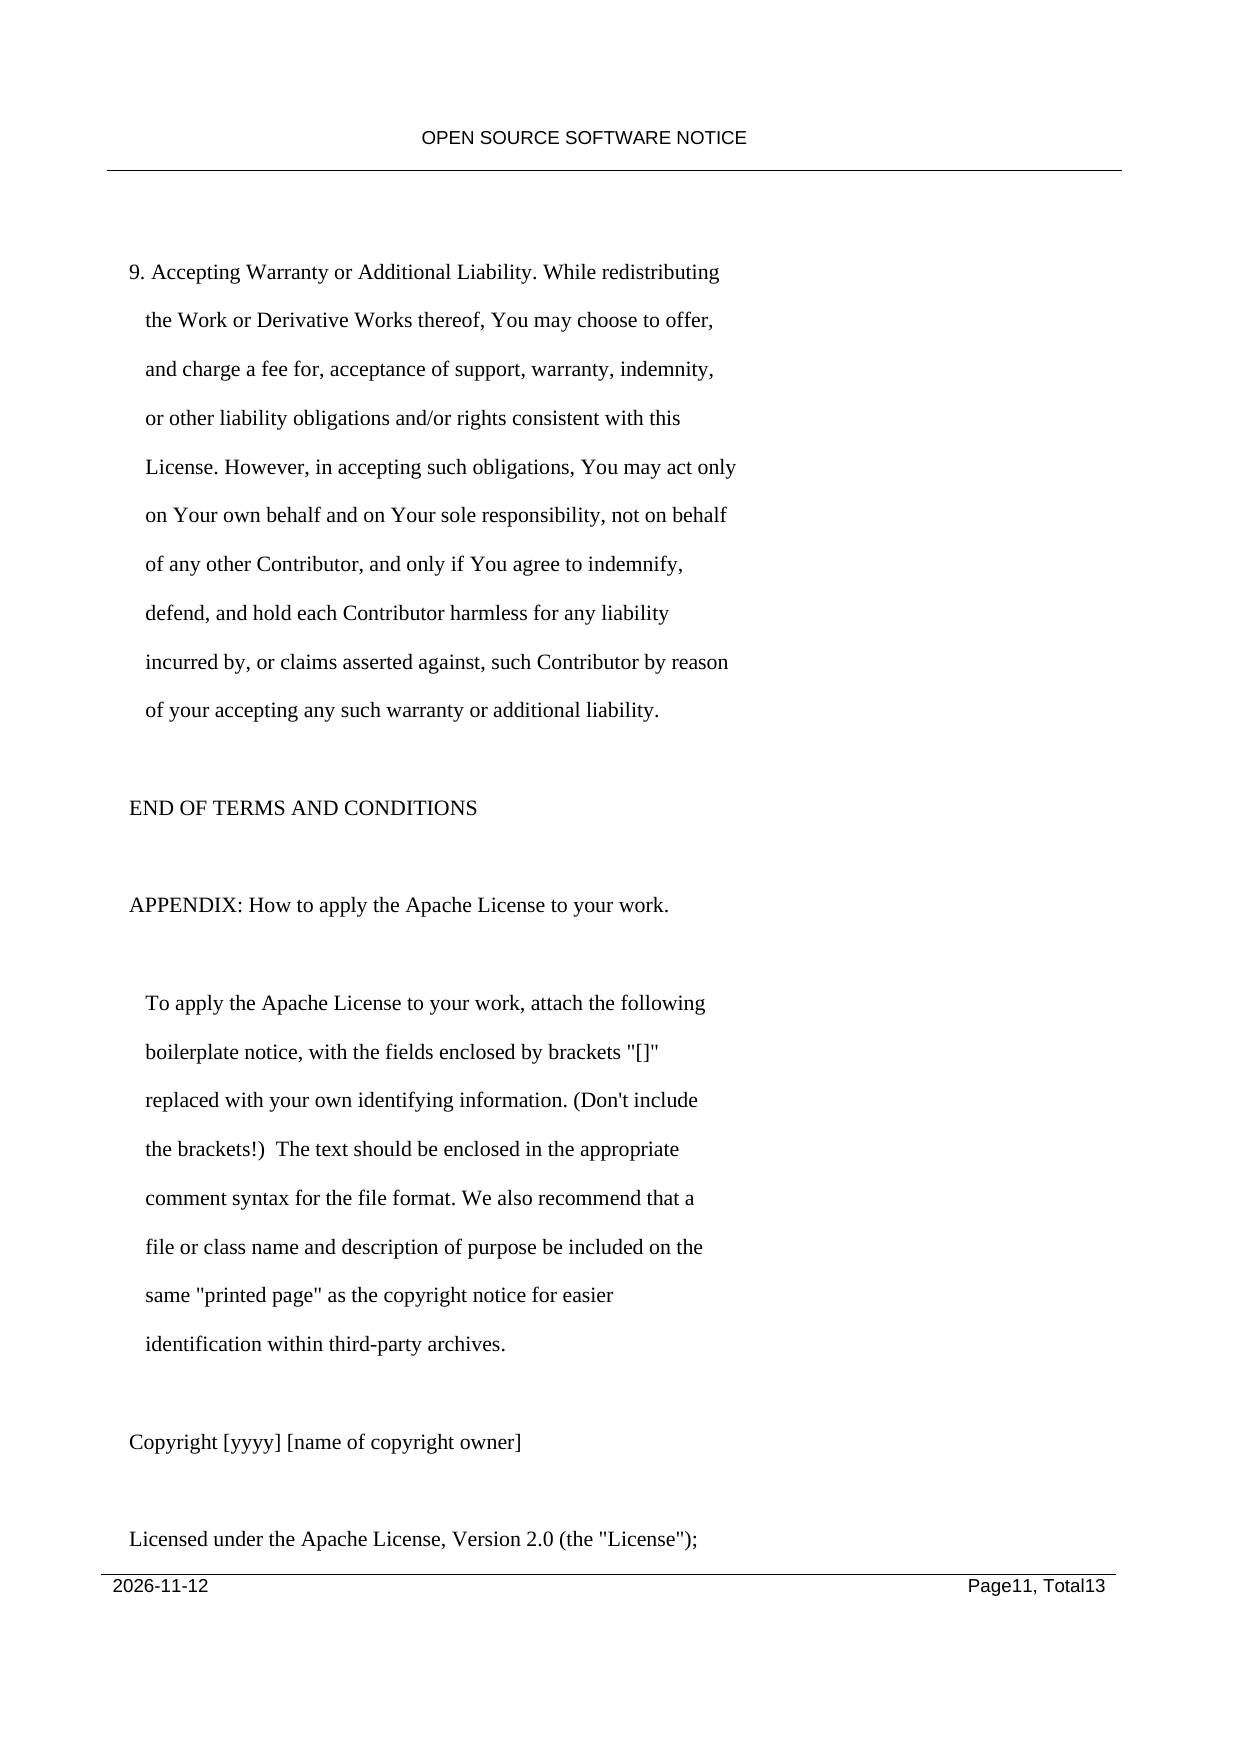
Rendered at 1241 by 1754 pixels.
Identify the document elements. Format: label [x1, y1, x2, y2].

text [112, 206, 1128, 1555]
